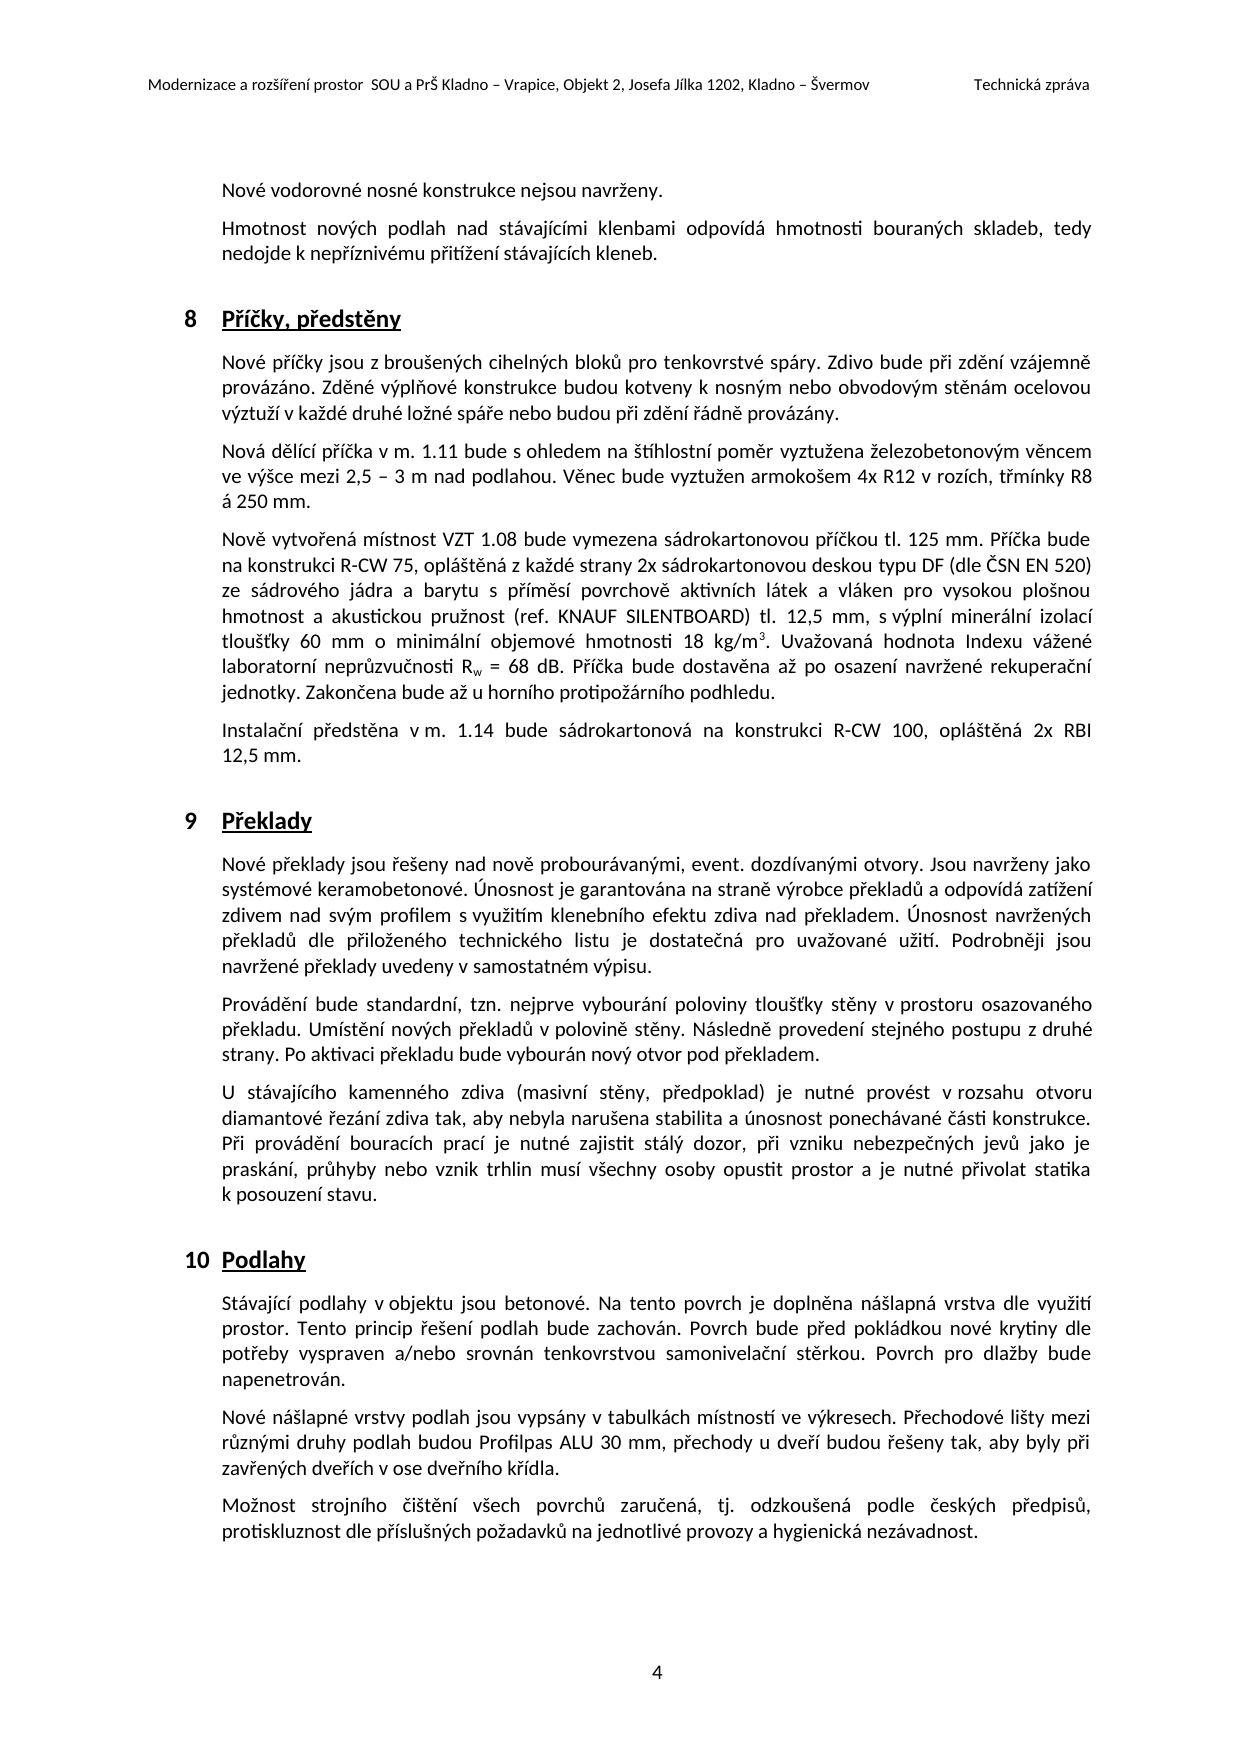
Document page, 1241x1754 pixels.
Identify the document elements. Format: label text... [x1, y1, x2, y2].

text Nové překlady jsou řešeny nad nově probourávanými, event. dozdívanými otvory. Jsou navrženy jako systémové keramobetonové. Únosnost je garantována na straně výrobce překladů a odpovídá zatížení zdivem nad svým profilem s využitím klenebního efektu zdiva nad překladem. Únosnost navržených překladů dle přiloženého technického listu je dostatečná pro uvažované užití. Podrobněji jsou navržené překlady uvedeny v samostatném výpisu. [222, 851, 1092, 978]
subtitle Podlahy [184, 1244, 1092, 1274]
text Nové příčky jsou z broušených cihelných bloků pro tenkovrstvé spáry. Zdivo bude při zdění vzájemně provázáno. Zděné výplňové konstrukce budou kotveny k nosným nebo obvodovým stěnám ocelovou výztuží v každé druhé ložné spáře nebo budou při zdění řádně provázány. [222, 349, 1092, 425]
text Nové nášlapné vrstvy podlah jsou vypsány v tabulkách místností ve výkresech. Přechodové lišty mezi různými druhy podlah budou Profilpas ALU 30 mm, přechody u dveří budou řešeny tak, aby byly při zavřených dveřích v ose dveřního křídla. [222, 1404, 1092, 1480]
text Možnost strojního čištění všech povrchů zaručená, tj. odzkoušená podle českých předpisů, protiskluznost dle příslušných požadavků na jednotlivé provozy a hygienická nezávadnost. [222, 1493, 1092, 1543]
subtitle Překlady [184, 805, 1092, 836]
subtitle Příčky, předstěny [184, 303, 1092, 334]
text U stávajícího kamenného zdiva (masivní stěny, předpoklad) je nutné provést v rozsahu otvoru diamantové řezání zdiva tak, aby nebyla narušena stabilita a únosnost ponechávané části konstrukce. Při provádění bouracích prací je nutné zajistit stálý dozor, při vzniku nebezpečných jevů jako je praskání, průhyby nebo vznik trhlin musí všechny osoby opustit prostor a je nutné přivolat statika k posouzení stavu. [222, 1079, 1092, 1207]
text Nové vodorovné nosné konstrukce nejsou navrženy. [222, 177, 1092, 203]
text Hmotnost nových podlah nad stávajícími klenbami odpovídá hmotnosti bouraných skladeb, tedy nedojde k nepříznivému přitížení stávajících kleneb. [222, 215, 1092, 266]
text Nová dělící příčka v m. 1.11 bude s ohledem na štíhlostní poměr vyztužena železobetonovým věncem ve výšce mezi 2,5 – 3 m nad podlahou. Věnec bude vyztužen armokošem 4x R12 v rozích, třmínky R8 á 250 mm. [222, 438, 1092, 514]
text Stávající podlahy v objektu jsou betonové. Na tento povrch je doplněna nášlapná vrstva dle využití prostor. Tento princip řešení podlah bude zachován. Povrch bude před pokládkou nové krytiny dle potřeby vyspraven a/nebo srovnán tenkovrstvou samonivelační stěrkou. Povrch pro dlažby bude napenetrován. [222, 1290, 1092, 1391]
text Instalační předstěna v m. 1.14 bude sádrokartonová na konstrukci R-CW 100, opláštěná 2x RBI 12,5 mm. [222, 717, 1092, 768]
text Nově vytvořená místnost VZT 1.08 bude vymezena sádrokartonovou příčkou tl. 125 mm. Příčka bude na konstrukci R-CW 75, opláštěná z každé strany 2x sádrokartonovou deskou typu DF (dle ČSN EN 520) ze sádrového jádra a barytu s příměsí povrchově aktivních látek a vláken pro vysokou plošnou hmotnost a akustickou pružnost (ref. KNAUF SILENTBOARD) tl. 12,5 mm, s výplní minerální izolací tloušťky 60 mm o minimální objemové hmotnosti 18 kg/m3. Uvažovaná hodnota Indexu vážené laboratorní neprůzvučnosti Rw = 68 dB. Příčka bude dostavěna až po osazení navržené rekuperační jednotky. Zakončena bude až u horního protipožárního podhledu. [222, 527, 1092, 704]
text Provádění bude standardní, tzn. nejprve vybourání poloviny tloušťky stěny v prostoru osazovaného překladu. Umístění nových překladů v polovině stěny. Následně provedení stejného postupu z druhé strany. Po aktivaci překladu bude vybourán nový otvor pod překladem. [222, 991, 1092, 1067]
